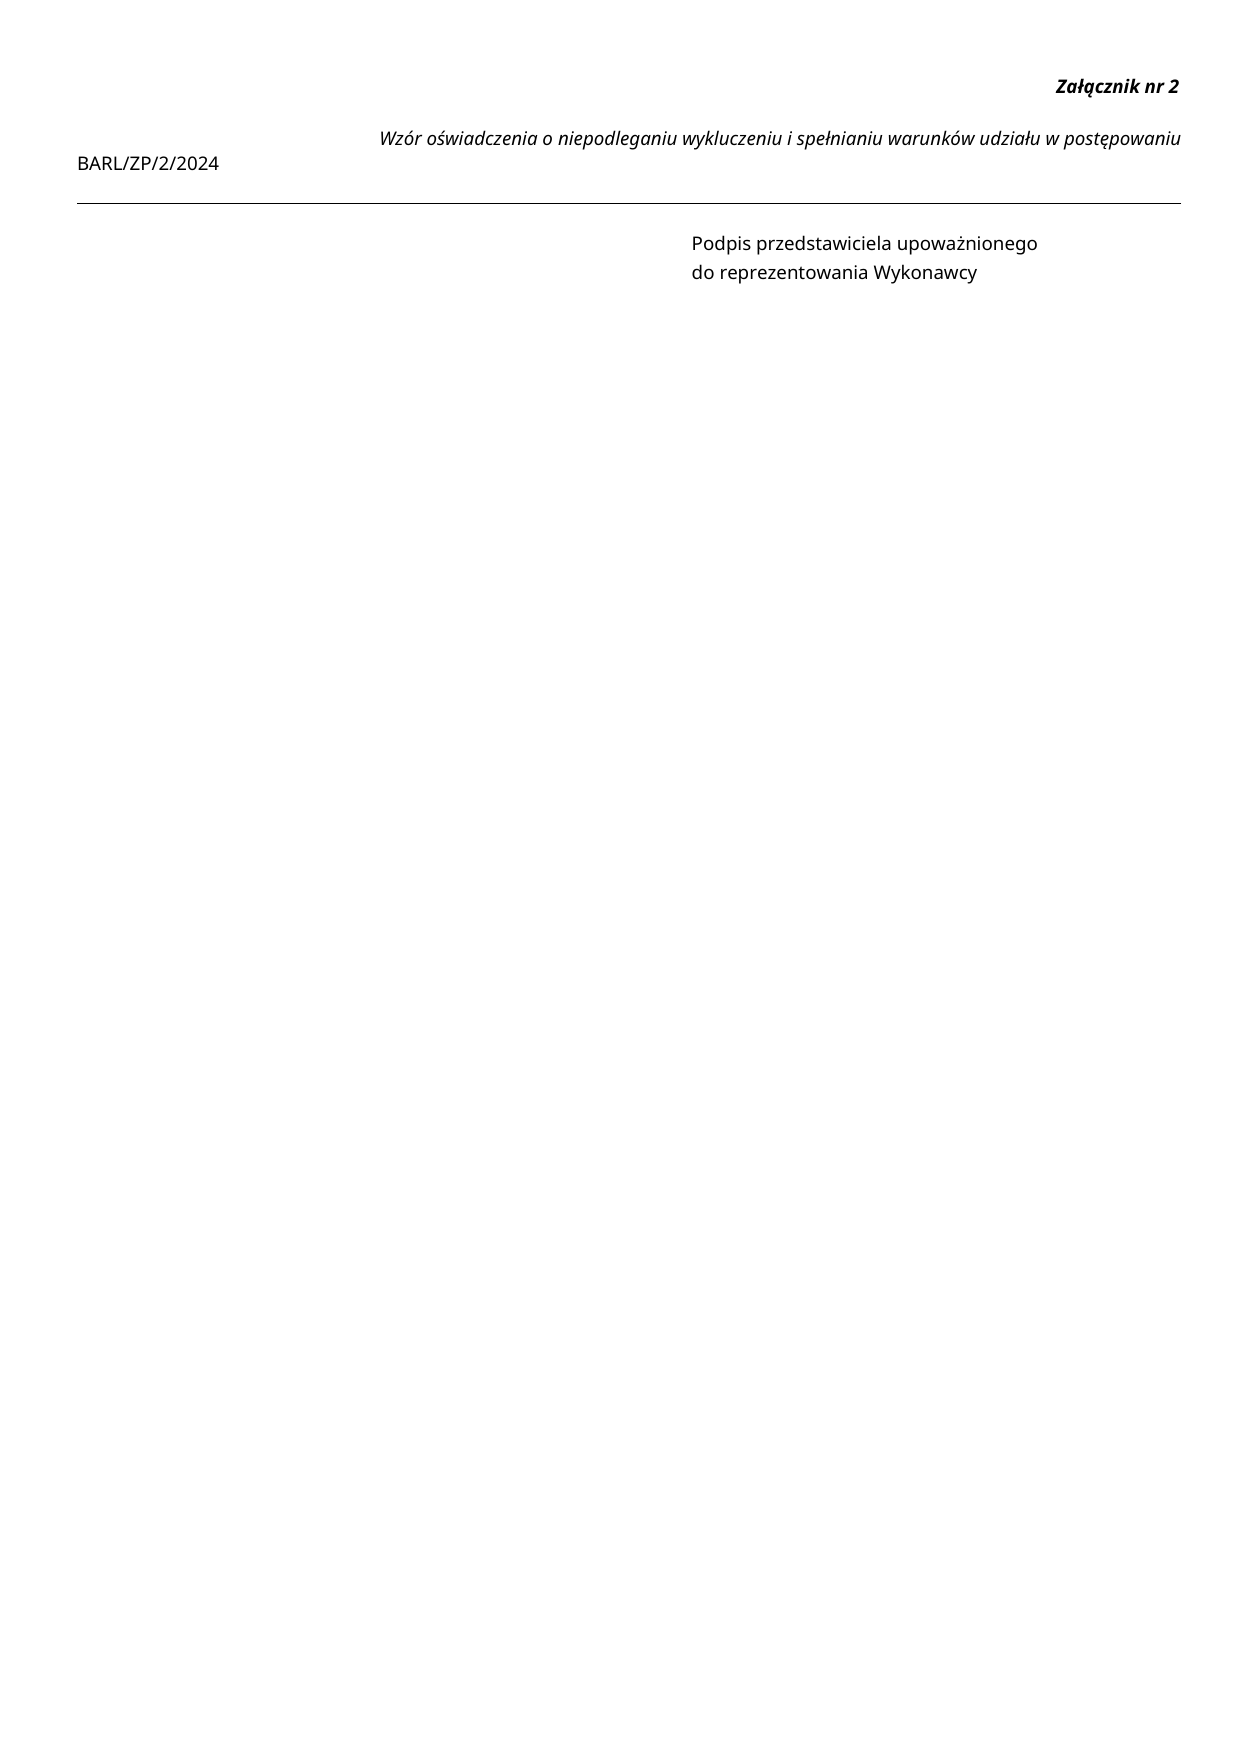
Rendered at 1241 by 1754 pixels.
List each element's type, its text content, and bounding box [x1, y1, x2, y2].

text Podpis przedstawiciela upoważnionego do reprezentowania Wykonawcy [638, 230, 1181, 285]
